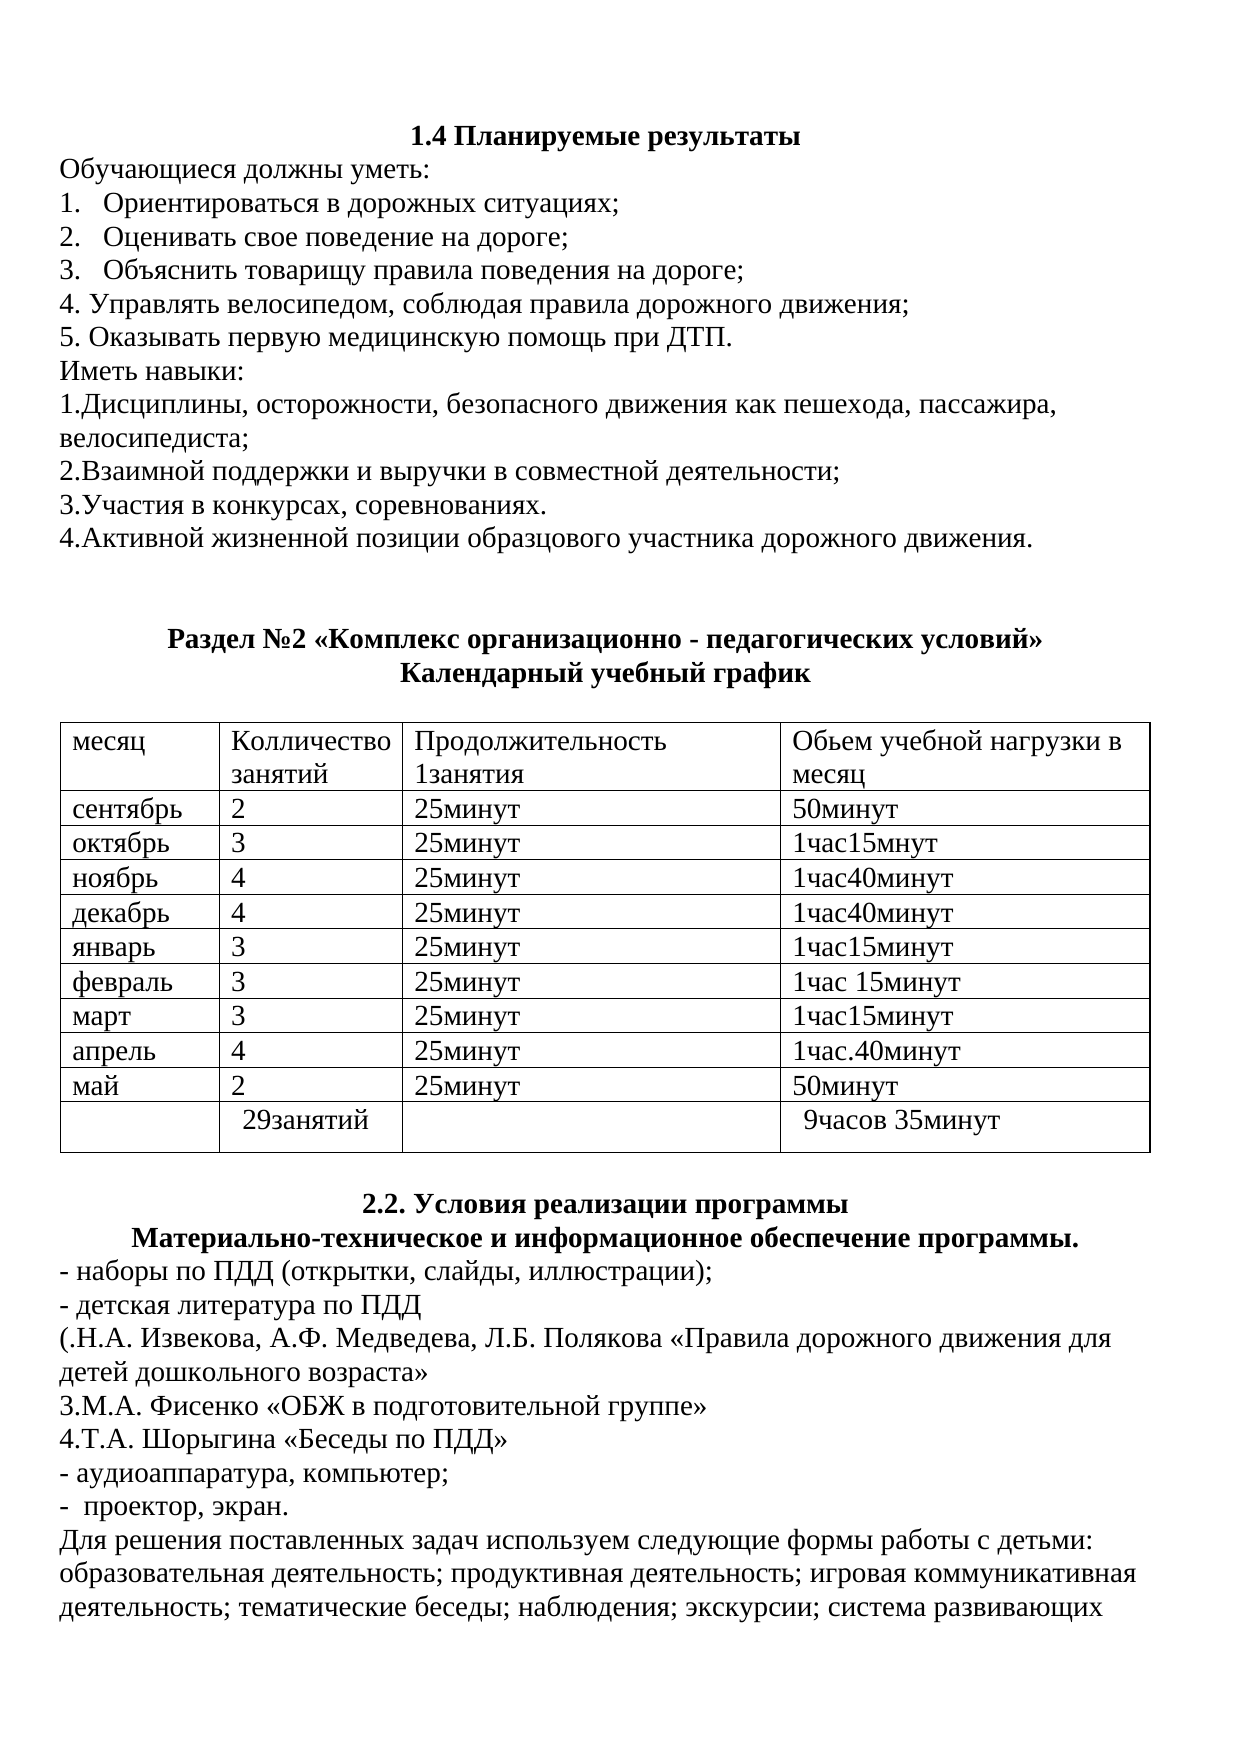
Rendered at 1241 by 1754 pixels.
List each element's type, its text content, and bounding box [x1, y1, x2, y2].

table_cell сентябрь [61, 791, 219, 824]
table_cell 2 [220, 1068, 402, 1101]
table_cell 1час40минут [781, 895, 1149, 928]
table_cell ноябрь [61, 860, 219, 894]
table_cell 50минут [781, 1068, 1149, 1101]
table_cell 1час15мнут [781, 826, 1149, 859]
table_cell 4 [220, 860, 402, 894]
table_cell 50минут [781, 791, 1149, 824]
table_header Обьем учебной нагрузки в месяц [781, 723, 1149, 790]
table_cell 2 [220, 791, 402, 824]
table_cell 25минут [403, 964, 780, 997]
text Календарный учебный график [59, 655, 1152, 688]
text 4. Управлять велосипедом, соблюдая правила дорожного движения; [59, 286, 1152, 319]
text - детская литература по ПДД [59, 1287, 1152, 1321]
text Материально-техническое и информационное обеспечение программы. [59, 1220, 1152, 1253]
table_header месяц [61, 723, 219, 790]
table_cell 3 [220, 964, 402, 997]
table_cell 1час15минут [781, 929, 1149, 963]
table_cell 25минут [403, 860, 780, 894]
table_cell 29занятий [220, 1102, 402, 1152]
text - проектор, экран. [59, 1488, 1152, 1522]
table_cell 1час40минут [781, 860, 1149, 894]
text 3.М.А. Фисенко «ОБЖ в подготовительной группе» [59, 1388, 1152, 1421]
table_cell [403, 1102, 780, 1152]
text Иметь навыки: [59, 353, 1152, 386]
table_cell апрель [61, 1033, 219, 1067]
text 1.Дисциплины, осторожности, безопасного движения как пешехода, пассажира, велосипедиста; [59, 386, 1152, 453]
table_cell 4 [220, 895, 402, 928]
text 3.Участия в конкурсах, соревнованиях. [59, 487, 1152, 521]
table_cell май [61, 1068, 219, 1101]
text 5. Оказывать первую медицинскую помощь при ДТП. [59, 319, 1152, 353]
table_cell 25минут [403, 1068, 780, 1101]
table_cell 1час.40минут [781, 1033, 1149, 1067]
table_cell 25минут [403, 791, 780, 824]
text 1. Ориентироваться в дорожных ситуациях; [59, 185, 1152, 219]
table_cell 3 [220, 999, 402, 1032]
table_cell 1час15минут [781, 999, 1149, 1032]
text 4.Т.А. Шорыгина «Беседы по ПДД» [59, 1421, 1152, 1455]
text Раздел №2 «Комплекс организационно - педагогических условий» [59, 621, 1152, 655]
table_header Колличество занятий [220, 723, 402, 790]
table_cell [61, 1102, 219, 1152]
text 3. Объяснить товарищу правила поведения на дороге; [59, 252, 1152, 286]
table_cell 3 [220, 929, 402, 963]
table_cell 1час 15минут [781, 964, 1149, 997]
text 4.Активной жизненной позиции образцового участника дорожного движения. [59, 521, 1152, 554]
text 2.2. Условия реализации программы [59, 1186, 1152, 1220]
table_cell март [61, 999, 219, 1032]
text - аудиоаппаратура, компьютер; [59, 1455, 1152, 1488]
text 2. Оценивать свое поведение на дороге; [59, 219, 1152, 252]
text 1.4 Планируемые результаты [59, 118, 1152, 152]
table_cell февраль [61, 964, 219, 997]
table_cell октябрь [61, 826, 219, 859]
text Обучающиеся должны уметь: [59, 152, 1152, 185]
table_cell 3 [220, 826, 402, 859]
table_cell 4 [220, 1033, 402, 1067]
table_cell декабрь [61, 895, 219, 928]
table_cell 25минут [403, 929, 780, 963]
table_cell 25минут [403, 895, 780, 928]
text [59, 1522, 1152, 1622]
table_cell 9часов 35минут [781, 1102, 1149, 1152]
table_header Продолжительность 1занятия [403, 723, 780, 790]
table_cell 25минут [403, 826, 780, 859]
text - наборы по ПДД (открытки, слайды, иллюстрации); [59, 1253, 1152, 1287]
table_cell 25минут [403, 1033, 780, 1067]
table_cell 25минут [403, 999, 780, 1032]
table_cell январь [61, 929, 219, 963]
text (.Н.А. Извекова, А.Ф. Медведева, Л.Б. Полякова «Правила дорожного движения для детей дошкольного возраста» [59, 1321, 1152, 1388]
text 2.Взаимной поддержки и выручки в совместной деятельности; [59, 453, 1152, 487]
